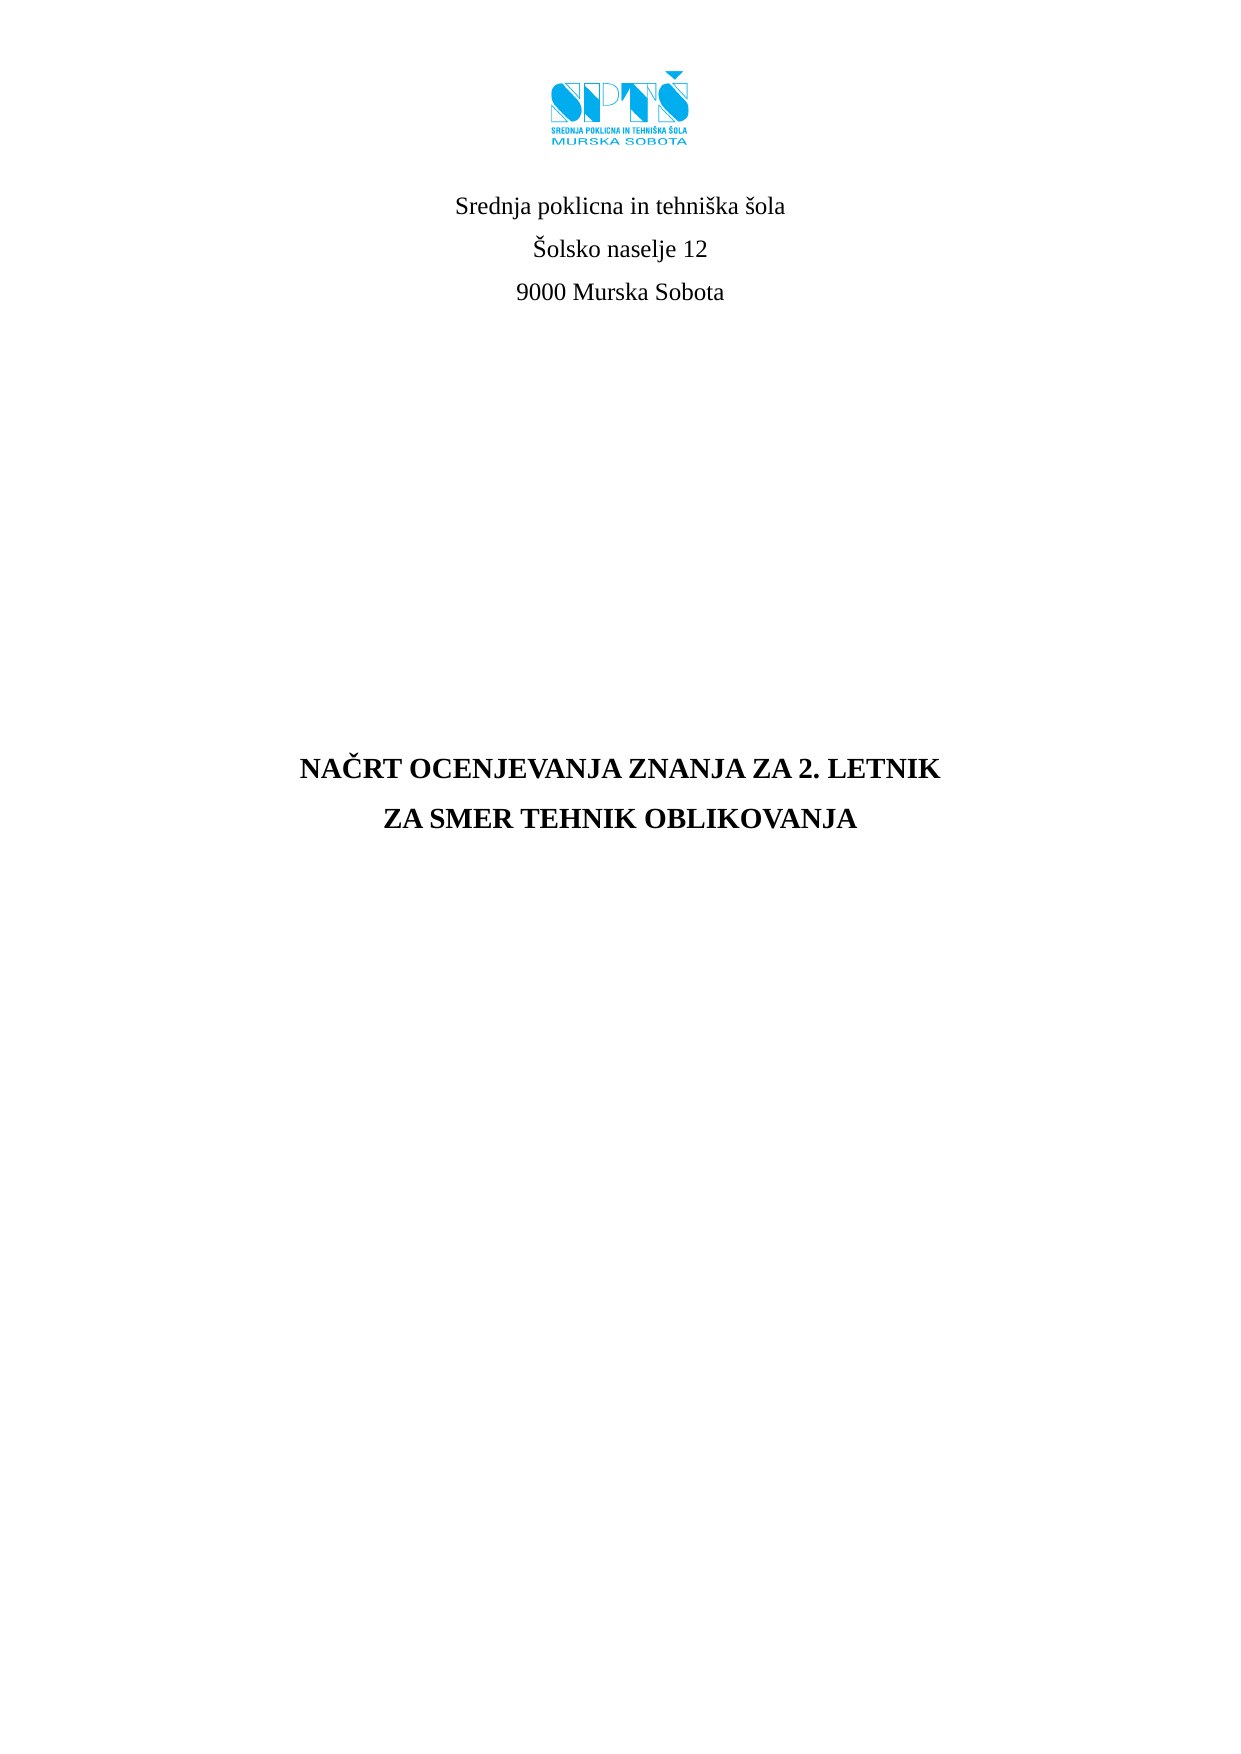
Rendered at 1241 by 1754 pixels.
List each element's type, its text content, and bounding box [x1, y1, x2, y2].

text Srednja poklicna in tehniška šola [148, 191, 1093, 219]
text NAČRT OCENJEVANJA ZNANJA ZA 2. LETNIK [148, 751, 1093, 785]
text Šolsko naselje 12 [148, 234, 1093, 263]
picture [551, 71, 689, 145]
text ZA SMER TEHNIK OBLIKOVANJA [148, 802, 1093, 835]
text 9000 Murska Sobota [148, 277, 1093, 306]
